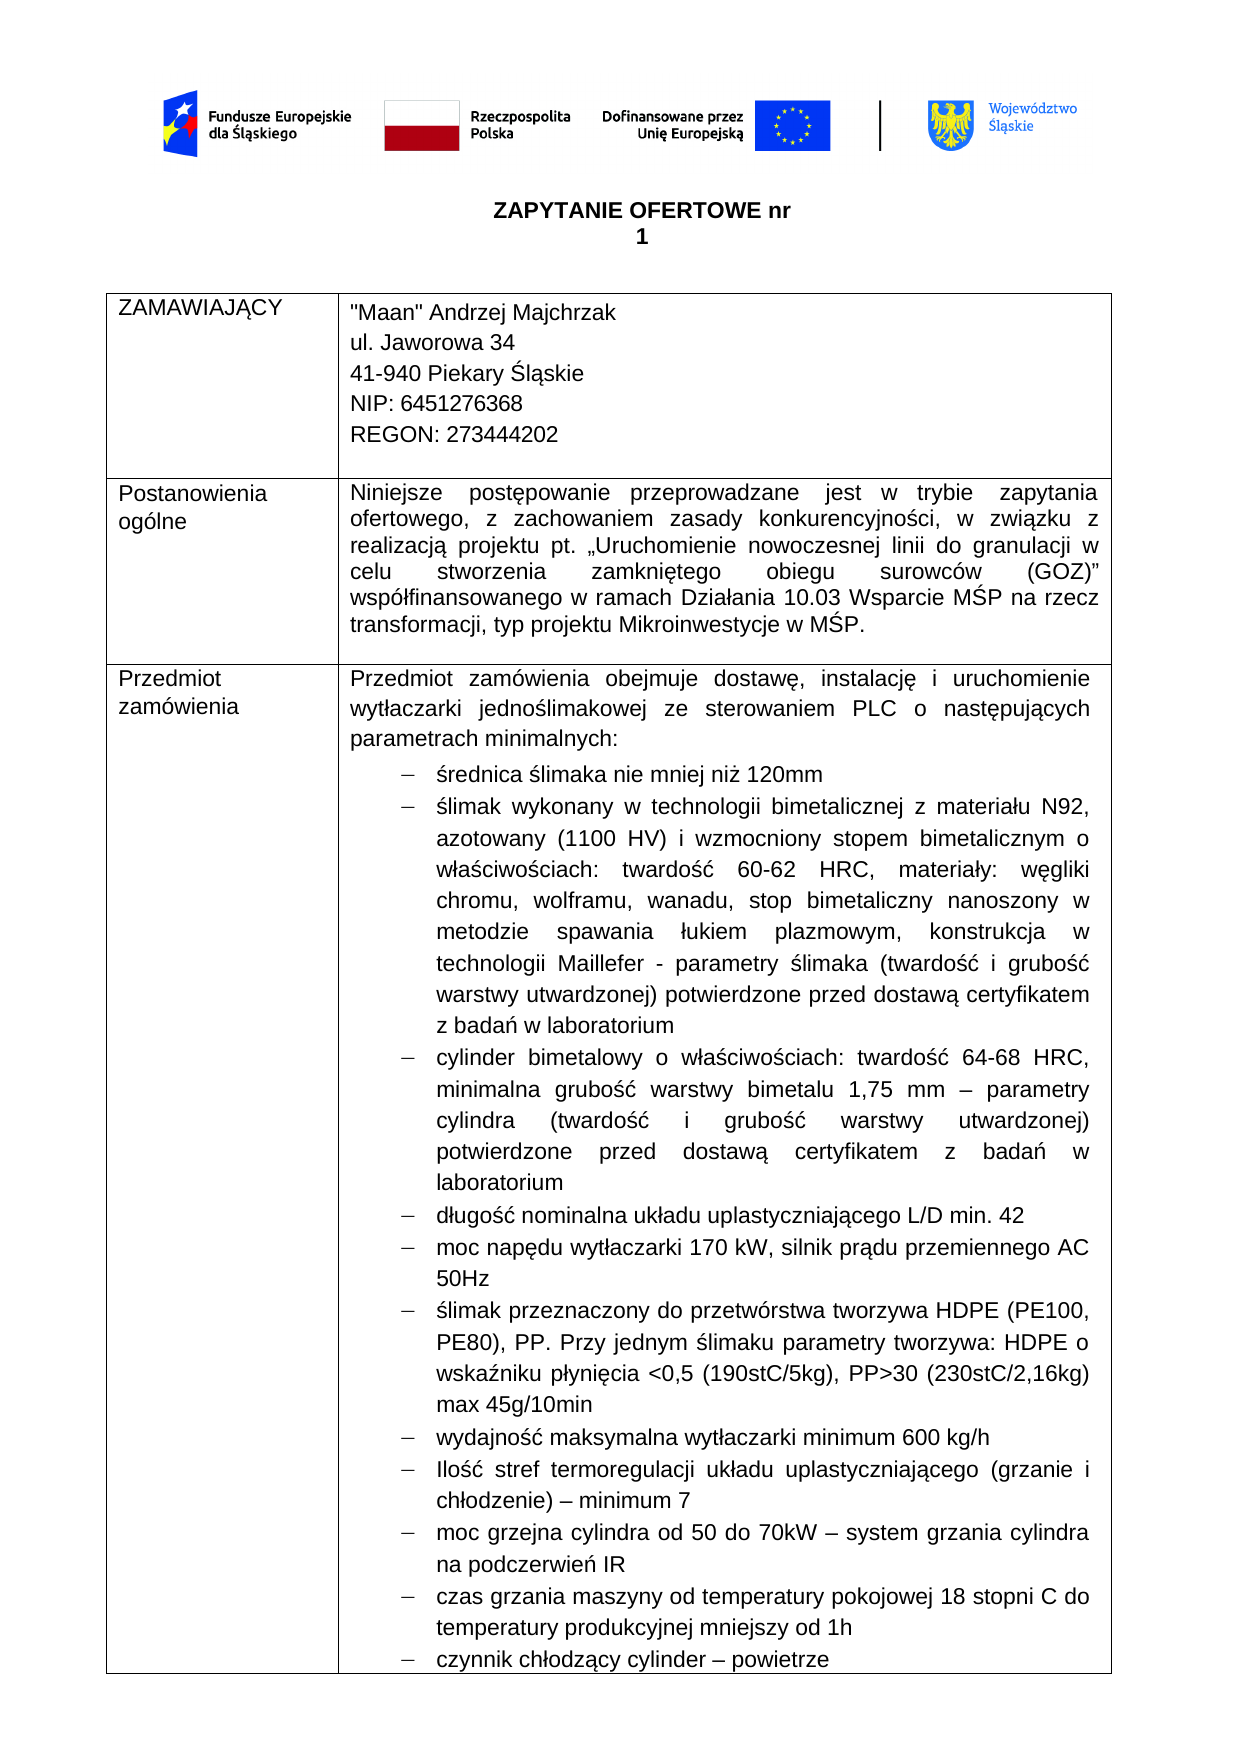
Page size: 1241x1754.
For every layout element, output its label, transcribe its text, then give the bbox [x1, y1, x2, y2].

table_header ZAMAWIAJĄCY [107, 294, 338, 478]
picture [147, 73, 1093, 174]
table_header "Maan" Andrzej Majchrzak ul. Jaworowa 34 41-940 Piekary Śląskie NIP: 6451276368 REGON: 273444202 [339, 294, 1111, 478]
table_cell Niniejsze postępowanie przeprowadzane jest w trybie zapytania ofertowego, z zachowaniem zasady konkurencyjności, w związku z realizacją projektu pt. „Uruchomienie nowoczesnej linii do granulacji w celu stworzenia zamkniętego obiegu surowców (GOZ)” współfinansowanego w ramach Działania 10.03 Wsparcie MŚP na rzecz transformacji, typ projektu Mikroinwestycje w MŚP. [339, 479, 1111, 663]
text ZAPYTANIE OFERTOWE nr 1 [484, 197, 800, 249]
table_cell Przedmiot zamówienia [107, 665, 338, 1673]
table_cell Postanowienia ogólne [107, 479, 338, 663]
